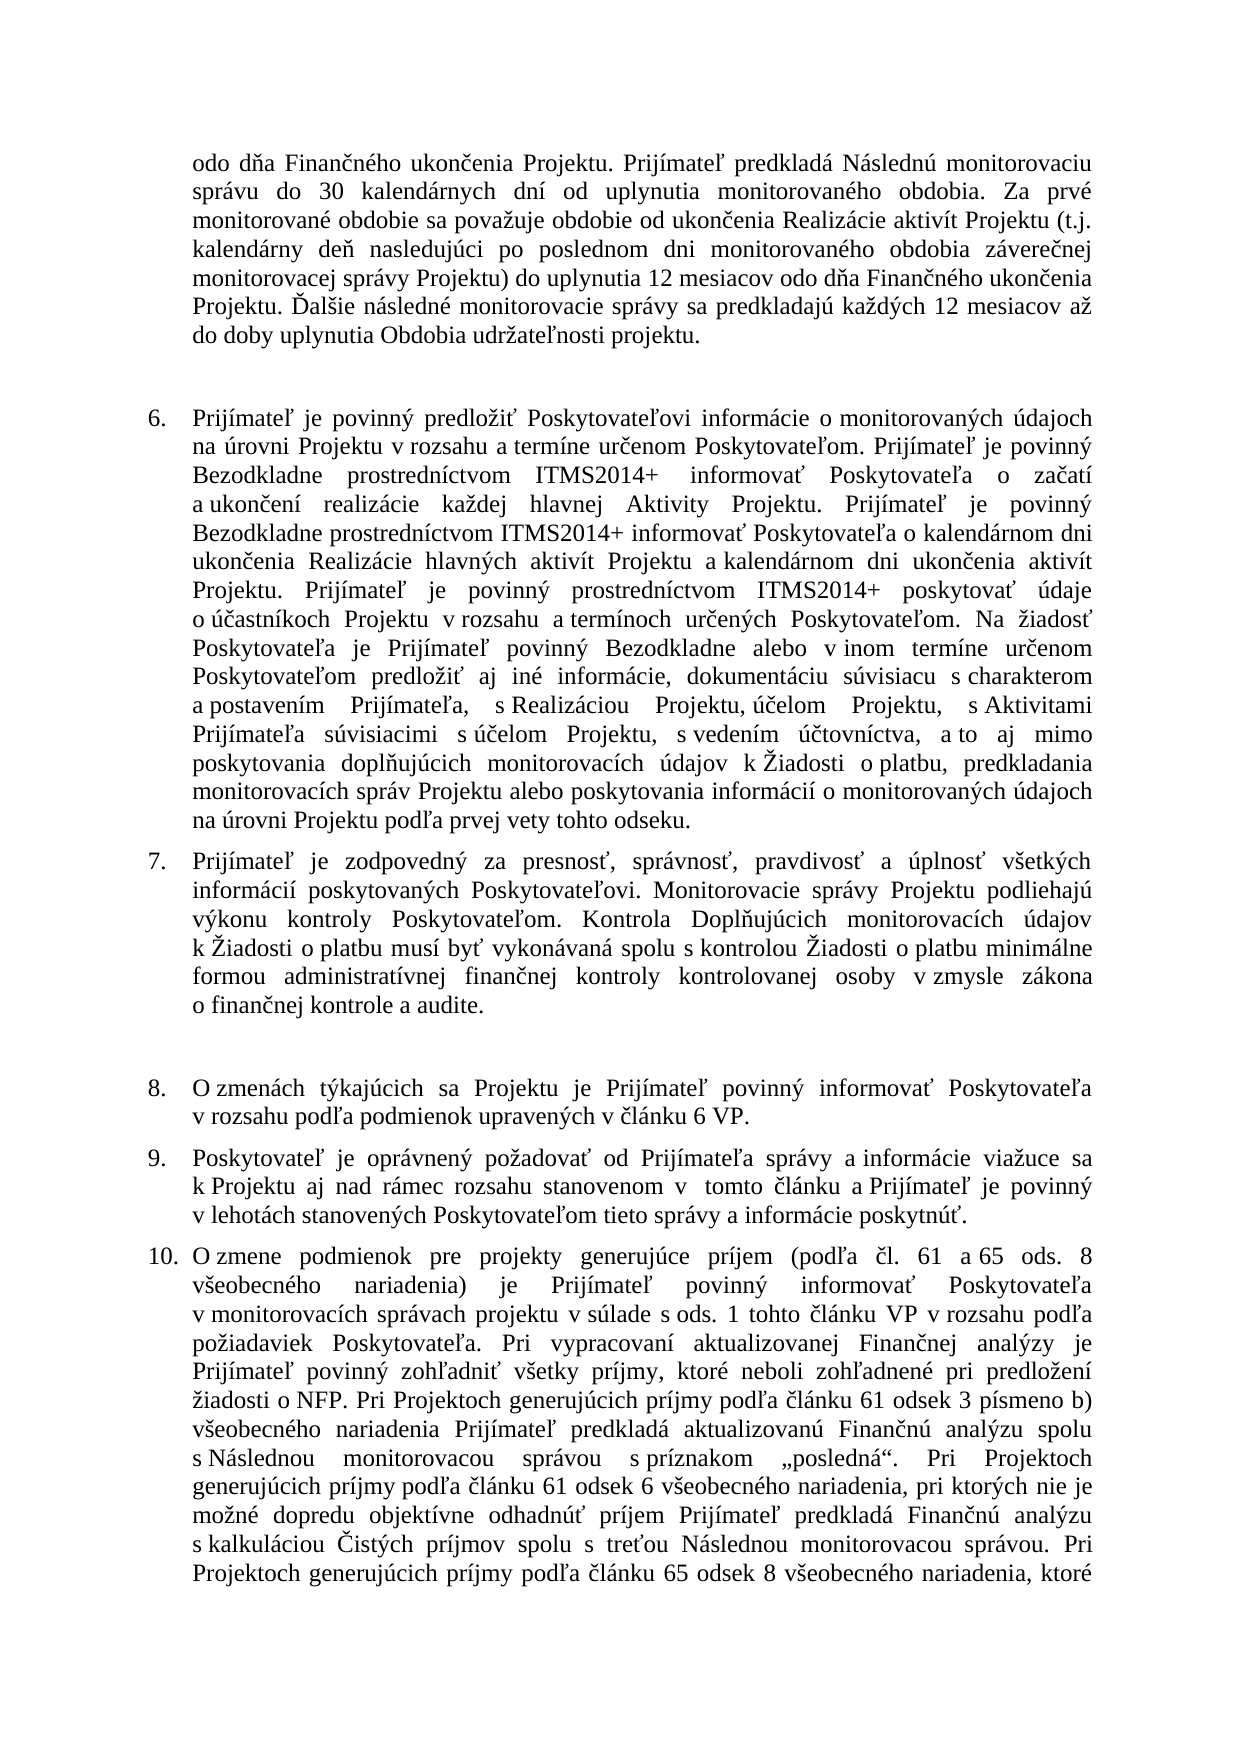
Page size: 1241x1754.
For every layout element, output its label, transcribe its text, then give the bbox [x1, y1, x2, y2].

list Prijímateľ je zodpovedný za presnosť, správnosť, pravdivosť a úplnosť všetkých informácií poskytovaných Poskytovateľovi. Monitorovacie správy Projektu podliehajú výkonu kontroly Poskytovateľom. Kontrola Doplňujúcich monitorovacích údajov k Žiadosti o platbu musí byť vykonávaná spolu s kontrolou Žiadosti o platbu minimálne formou administratívnej finančnej kontroly kontrolovanej osoby v zmysle zákona o finančnej kontrole a audite. [148, 846, 1093, 1019]
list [148, 1241, 1093, 1586]
list O zmenách týkajúcich sa Projektu je Prijímateľ povinný informovať Poskytovateľa v rozsahu podľa podmienok upravených v článku 6 VP. [148, 1073, 1093, 1130]
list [148, 148, 1093, 349]
list Poskytovateľ je oprávnený požadovať od Prijímateľa správy a informácie viažuce sa k Projektu aj nad rámec rozsahu stanovenom v tomto článku a Prijímateľ je povinný v lehotách stanovených Poskytovateľom tieto správy a informácie poskytnúť. [148, 1143, 1093, 1229]
list Prijímateľ je povinný predložiť Poskytovateľovi informácie o monitorovaných údajoch na úrovni Projektu v rozsahu a termíne určenom Poskytovateľom. Prijímateľ je povinný Bezodkladne prostredníctvom ITMS2014+ informovať Poskytovateľa o začatí a ukončení realizácie každej hlavnej Aktivity Projektu. Prijímateľ je povinný Bezodkladne prostredníctvom ITMS2014+ informovať Poskytovateľa o kalendárnom dni ukončenia Realizácie hlavných aktivít Projektu a kalendárnom dni ukončenia aktivít Projektu. Prijímateľ je povinný prostredníctvom ITMS2014+ poskytovať údaje o účastníkoch Projektu v rozsahu a termínoch určených Poskytovateľom. Na žiadosť Poskytovateľa je Prijímateľ povinný Bezodkladne alebo v inom termíne určenom Poskytovateľom predložiť aj iné informácie, dokumentáciu súvisiacu s charakterom a postavením Prijímateľa, s Realizáciou Projektu, účelom Projektu, s Aktivitami Prijímateľa súvisiacimi s účelom Projektu, s vedením účtovníctva, a to aj mimo poskytovania doplňujúcich monitorovacích údajov k Žiadosti o platbu, predkladania monitorovacích správ Projektu alebo poskytovania informácií o monitorovaných údajoch na úrovni Projektu podľa prvej vety tohto odseku. [148, 403, 1093, 834]
